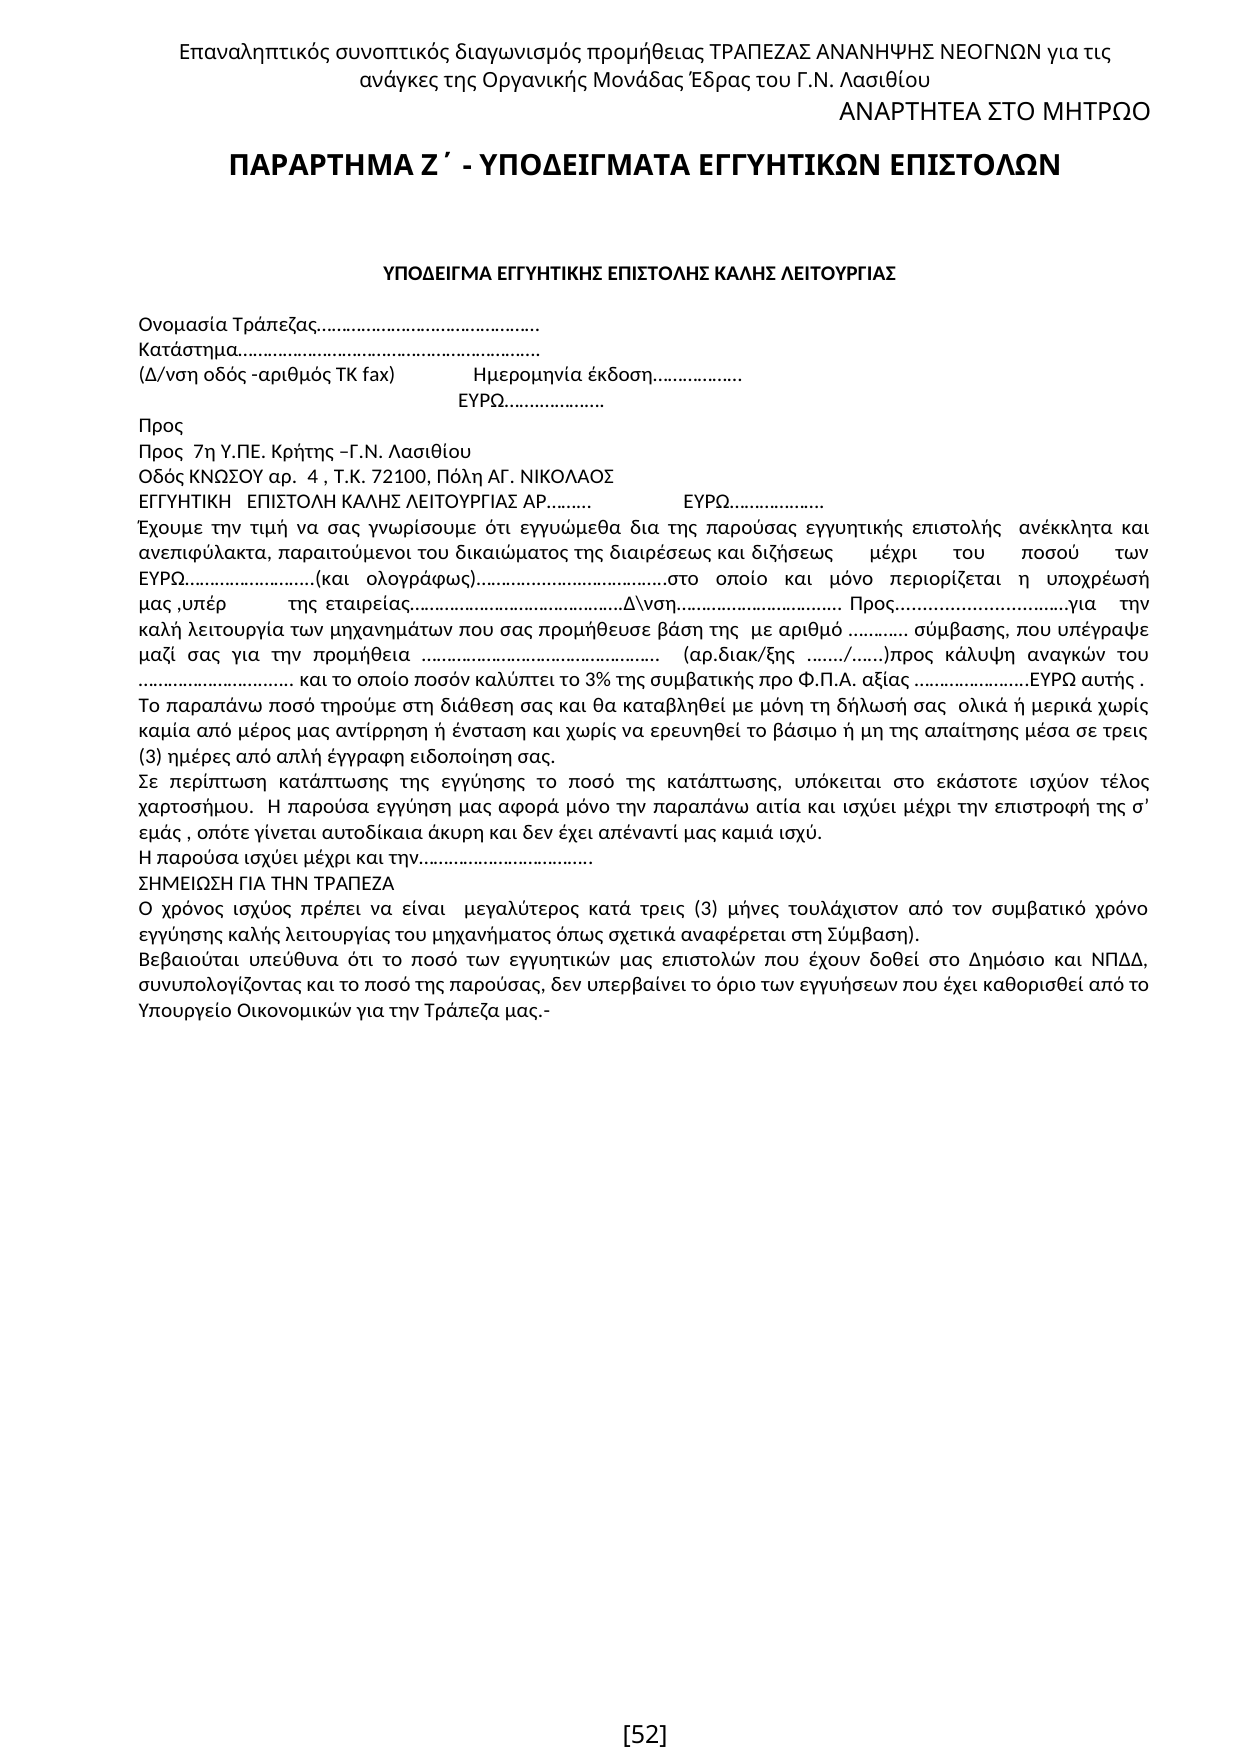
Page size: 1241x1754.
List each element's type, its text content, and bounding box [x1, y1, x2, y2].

text ΥΠΟΔΕΙΓΜΑ ΕΓΓΥΗΤΙΚΗΣ ΕΠΙΣΤΟΛΗΣ ΚΑΛΗΣ ΛΕΙΤΟΥΡΓΙΑΣ [138, 260, 1141, 285]
text Προς [138, 412, 1151, 438]
text Ονομασία Τράπεζας……………………………………… [138, 311, 1151, 336]
subtitle ΠΑΡΑΡΤΗΜΑ Ζ΄ - ΥΠΟΔΕΙΓΜΑΤΑ ΕΓΓΥΗΤΙΚΩΝ ΕΠΙΣΤΟΛΩΝ [138, 144, 1151, 183]
text Προς 7η Υ.ΠΕ. Κρήτης –Γ.Ν. Λασιθίου [138, 438, 1151, 463]
text Βεβαιούται υπεύθυνα ότι το ποσό των εγγυητικών μας επιστολών που έχουν δοθεί στο Δημόσιο και ΝΠΔΔ, συνυπολογίζοντας και το ποσό της παρούσας, δεν υπερβαίνει το όριο των εγγυήσεων που έχει καθορισθεί από το Υπουργείο Οικονομικών για την Τράπεζα μας.- [138, 946, 1151, 1022]
text Κατάστημα……………………………………………………. [138, 336, 1151, 362]
text (Δ/νση οδός -αριθμός ΤΚ fax) Ημερομηνία έκδοση……………… [138, 362, 1151, 387]
text Η παρούσα ισχύει μέχρι και την…………………………….. [138, 844, 1151, 870]
text Το παραπάνω ποσό τηρούμε στη διάθεση σας και θα καταβληθεί με μόνη τη δήλωσή σας ολικά ή μερικά χωρίς καμία από μέρος μας αντίρρηση ή ένσταση και χωρίς να ερευνηθεί το βάσιμο ή μη της απαίτησης μέσα σε τρεις (3) ημέρες από απλή έγγραφη ειδοποίηση σας. [138, 692, 1151, 768]
text Ο χρόνος ισχύος πρέπει να είναι μεγαλύτερος κατά τρεις (3) μήνες τουλάχιστον από τον συμβατικό χρόνο εγγύησης καλής λειτουργίας του μηχανήματος όπως σχετικά αναφέρεται στη Σύμβαση). [138, 895, 1151, 946]
text ΕΥΡΩ…….…………. [138, 387, 1151, 412]
text Έχουμε την τιμή να σας γνωρίσουμε ότι εγγυώμεθα δια της παρούσας εγγυητικής επιστολής ανέκκλητα και ανεπιφύλακτα, παραιτούμενοι του δικαιώματος της διαιρέσεως και διζήσεως μέχρι του ποσού των ΕΥΡΩ……………………..(και ολογράφως)…………..…….……………..στο οποίο και μόνο περιορίζεται η υποχρέωσή μας ,υπέρ της εταιρείας…………………………………….Δ\νση……….………………..… Προς..........................……για την καλή λειτουργία των μηχανημάτων που σας προμήθευσε βάση της με αριθμό ………… σύμβασης, που υπέγραψε μαζί σας για την προμήθεια ………………………………………… (αρ.διακ/ξης ..…../…...)προς κάλυψη αναγκών του ……………………..….. και το οποίο ποσόν καλύπτει το 3% της συμβατικής προ Φ.Π.Α. αξίας …………………..ΕΥΡΩ αυτής . [138, 514, 1151, 692]
text ΣΗΜΕΙΩΣΗ ΓΙΑ ΤΗΝ ΤΡΑΠΕΖΑ [138, 870, 1151, 895]
text Οδός ΚΝΩΣΟΥ αρ. 4 , Τ.Κ. 72100, Πόλη ΑΓ. ΝΙΚΟΛΑΟΣ [138, 463, 1151, 489]
text ΕΓΓΥΗΤΙΚΗ ΕΠΙΣΤΟΛΗ ΚΑΛΗΣ ΛΕΙΤΟΥΡΓΙΑΣ ΑΡ……… ΕΥΡΩ………………. [138, 489, 1151, 514]
text Σε περίπτωση κατάπτωσης της εγγύησης το ποσό της κατάπτωσης, υπόκειται στο εκάστοτε ισχύον τέλος χαρτοσήμου. Η παρούσα εγγύηση μας αφορά μόνο την παραπάνω αιτία και ισχύει μέχρι την επιστροφή της σ’ εμάς , οπότε γίνεται αυτοδίκαια άκυρη και δεν έχει απέναντί μας καμιά ισχύ. [138, 768, 1151, 844]
